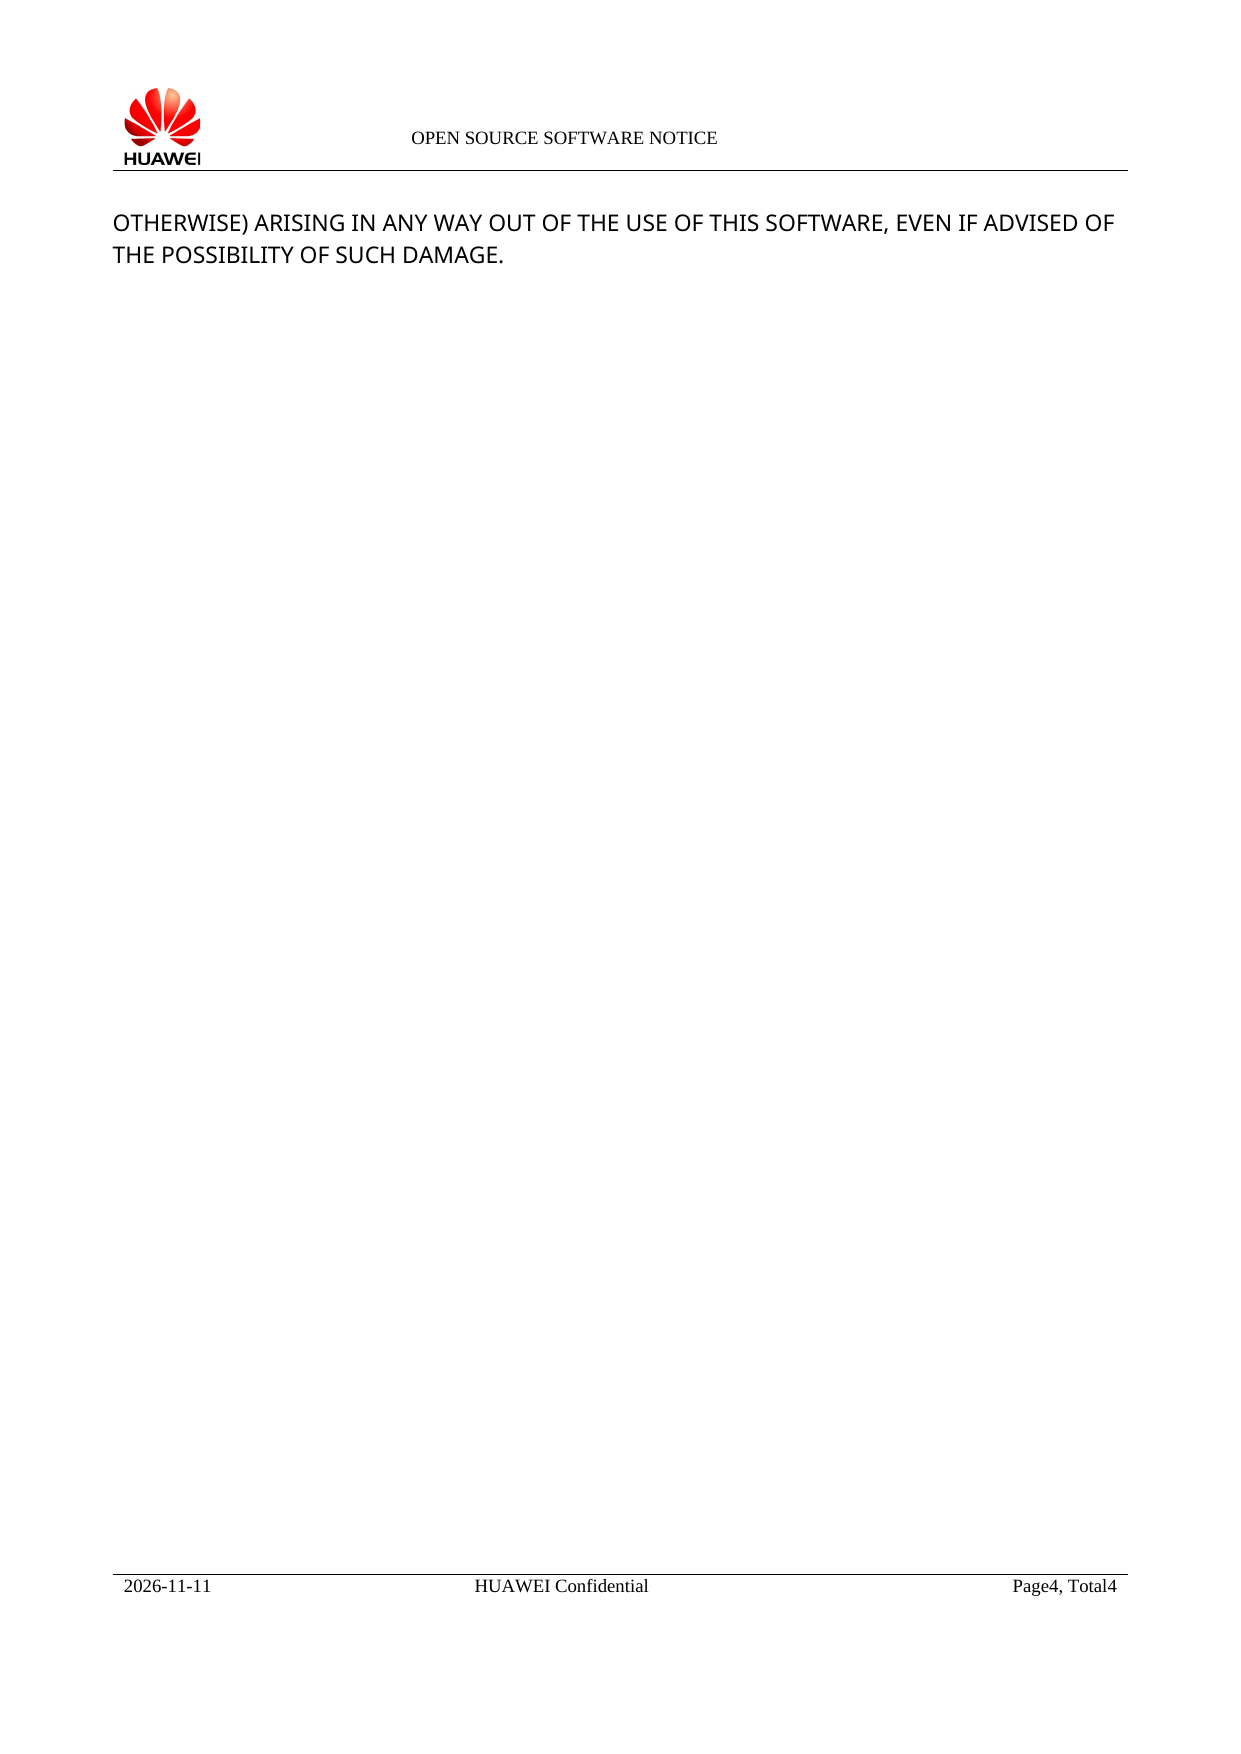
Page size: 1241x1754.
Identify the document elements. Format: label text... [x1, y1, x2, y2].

picture [124, 88, 201, 165]
